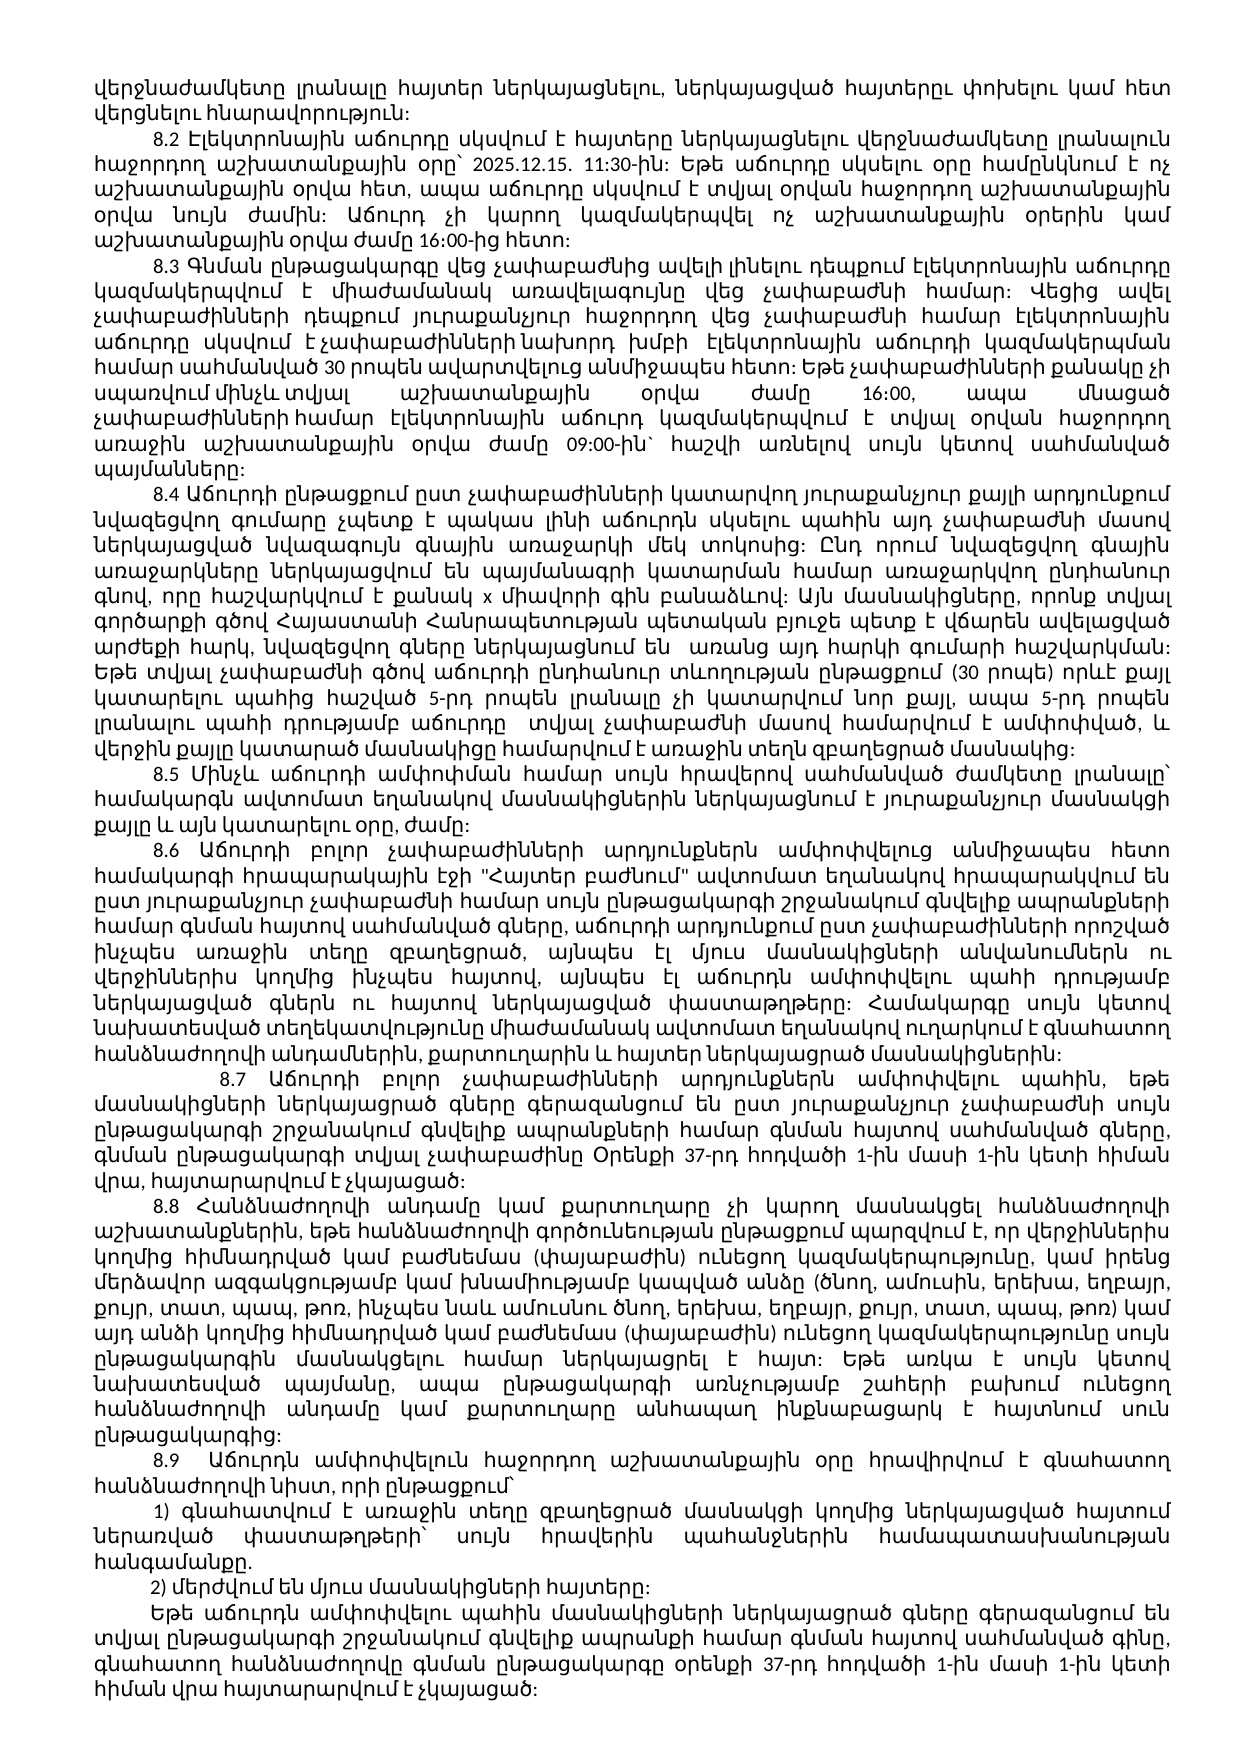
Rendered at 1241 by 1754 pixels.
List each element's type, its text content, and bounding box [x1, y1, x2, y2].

text 8.9 Աճուրդն ամփոփվելուն հաջորդող աշխատանքային օրը հրավիրվում է գնահատող հանձնաժողովի նիստ, որի ընթացքում՝ [94, 1447, 1171, 1498]
text 8.6 Աճուրդի բոլոր չափաբաժինների արդյունքներն ամփոփվելուց անմիջապես հետո համակարգի հրապարակային էջի "Հայտեր բաժնում" ավտոմատ եղանակով հրապարակվում են ըստ յուրաքանչյուր չափաբաժնի համար սույն ընթացակարգի շրջանակում գնվելիք ապրանքների համար գնման հայտով սահմանված գները, աճուրդի արդյունքում ըստ չափաբաժինների որոշված ինչպես առաջին տեղը զբաղեցրած, այնպես էլ մյուս մասնակիցների անվանումներն ու վերջիններիս կողմից ինչպես հայտով, այնպես էլ աճուրդն ամփոփվելու պահի դրությամբ ներկայացված գներն ու հայտով ներկայացված փաստաթղթերը: Համակարգը սույն կետով նախատեսված տեղեկատվությունը միաժամանակ ավտոմատ եղանակով ուղարկում է գնահատող հանձնաժողովի անդամներին, քարտուղարին և հայտեր ներկայացրած մասնակիցներին: [94, 837, 1171, 1066]
text 2) մերժվում են մյուս մասնակիցների հայտերը: [94, 1574, 1171, 1600]
text 8.2 Էլեկտրոնային աճուրդը սկսվում է հայտերը ներկայացնելու վերջնաժամկետը լրանալուն հաջորդող աշխատանքային օրը՝ 2025.12.15. 11:30 -ին: Եթե աճուրդը սկսելու օրը համընկնում է ոչ աշխատանքային օրվա հետ, ապա աճուրդը սկսվում է տվյալ օրվան հաջորդող աշխատանքային օրվա նույն ժամին: Աճուրդ չի կարող կազմակերպվել ոչ աշխատանքային օրերին կամ աշխատանքային օրվա ժամը 16։00-ից հետո: [94, 126, 1171, 253]
text 1) գնահատվում է առաջին տեղը զբաղեցրած մասնակցի կողմից ներկայացված հայտում ներառված փաստաթղթերի՝ սույն հրավերին պահանջներին համապատասխանության հանգամանքը. [94, 1498, 1171, 1574]
text 8.4 Աճուրդի ընթացքում ըստ չափաբաժինների կատարվող յուրաքանչյուր քայլի արդյունքում նվազեցվող գումարը չպետք է պակաս լինի աճուրդն սկսելու պահին այդ չափաբաժնի մասով ներկայացված նվազագույն գնային առաջարկի մեկ տոկոսից: Ընդ որում նվազեցվող գնային առաջարկները ներկայացվում են պայմանագրի կատարման համար առաջարկվող ընդհանուր գնով, որը հաշվարկվում է քանակ x միավորի գին բանաձևով: Այն մասնակիցները, որոնք տվյալ գործարքի գծով Հայաստանի Հանրապետության պետական բյուջե պետք է վճարեն ավելացված արժեքի հարկ, նվազեցվող գները ներկայացնում են առանց այդ հարկի գումարի հաշվարկման: Եթե տվյալ չափաբաժնի գծով աճուրդի ընդհանուր տևողության ընթացքում (30 րոպե) որևէ քայլ կատարելու պահից հաշված 5-րդ րոպեն լրանալը չի կատարվում նոր քայլ, ապա 5-րդ րոպեն լրանալու պահի դրությամբ աճուրդը տվյալ չափաբաժնի մասով համարվում է ամփոփված, և վերջին քայլը կատարած մասնակիցը համարվում է առաջին տեղն զբաղեցրած մասնակից: [94, 482, 1171, 761]
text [94, 75, 1171, 126]
text 8.5 Մինչև աճուրդի ամփոփման համար սույն հրավերով սահմանված ժամկետը լրանալը՝ համակարգն ավտոմատ եղանակով մասնակիցներին ներկայացնում է յուրաքանչյուր մասնակցի քայլը և այն կատարելու օրը, ժամը: [94, 761, 1171, 837]
text 8.3 Գնման ընթացակարգը վեց չափաբաժնից ավելի լինելու դեպքում էլեկտրոնային աճուրդը կազմակերպվում է միաժամանակ առավելագույնը վեց չափաբաժնի համար: Վեցից ավել չափաբաժինների դեպքում յուրաքանչյուր հաջորդող վեց չափաբաժնի համար էլեկտրոնային աճուրդը սկսվում է չափաբաժինների նախորդ խմբի էլեկտրոնային աճուրդի կազմակերպման համար սահմանված 30 րոպեն ավարտվելուց անմիջապես հետո: Եթե չափաբաժինների քանակը չի սպառվում մինչև տվյալ աշխատանքային օրվա ժամը 16։00, ապա մնացած չափաբաժինների համար էլեկտրոնային աճուրդ կազմակերպվում է տվյալ օրվան հաջորդող առաջին աշխատանքային օրվա ժամը 09:00-ին` հաշվի առնելով սույն կետով սահմանված պայմանները: [94, 253, 1171, 482]
text 8.8 Հանձնաժողովի անդամը կամ քարտուղարը չի կարող մասնակցել հանձնաժողովի աշխատանքներին, եթե հանձնաժողովի գործունեության ընթացքում պարզվում է, որ վերջիններիս կողմից հիմնադրված կամ բաժնեմաս (փայաբաժին) ունեցող կազմակերպությունը, կամ իրենց մերձավոր ազգակցությամբ կամ խնամիությամբ կապված անձը (ծնող, ամուսին, երեխա, եղբայր, քույր, տատ, պապ, թոռ, ինչպես նաև ամուսնու ծնող, երեխա, եղբայր, քույր, տատ, պապ, թոռ) կամ այդ անձի կողմից հիմնադրված կամ բաժնեմաս (փայաբաժին) ունեցող կազմակերպությունը սույն ընթացակարգին մասնակցելու համար ներկայացրել է հայտ: Եթե առկա է սույն կետով նախատեսված պայմանը, ապա ընթացակարգի առնչությամբ շահերի բախում ունեցող հանձնաժողովի անդամը կամ քարտուղարը անհապաղ ինքնաբացարկ է հայտնում սուն ընթացակարգից: [94, 1193, 1171, 1447]
text Եթե աճուրդն ամփոփվելու պահին մասնակիցների ներկայացրած գները գերազանցում են տվյալ ընթացակարգի շրջանակում գնվելիք ապրանքի համար գնման հայտով սահմանված գինը, գնահատող հանձնաժողովը գնման ընթացակարգը օրենքի 37-րդ հոդվածի 1-ին մասի 1-ին կետի հիման վրա հայտարարվում է չկայացած: [94, 1600, 1171, 1702]
text 8.7 Աճուրդի բոլոր չափաբաժինների արդյունքներն ամփոփվելու պահին, եթե մասնակիցների ներկայացրած գները գերազանցում են ըստ յուրաքանչյուր չափաբաժնի սույն ընթացակարգի շրջանակում գնվելիք ապրանքների համար գնման հայտով սահմանված գները, գնման ընթացակարգի տվյալ չափաբաժինը Օրենքի 37-րդ հոդվածի 1-ին մասի 1-ին կետի հիման վրա, հայտարարվում է չկայացած: [94, 1066, 1171, 1193]
